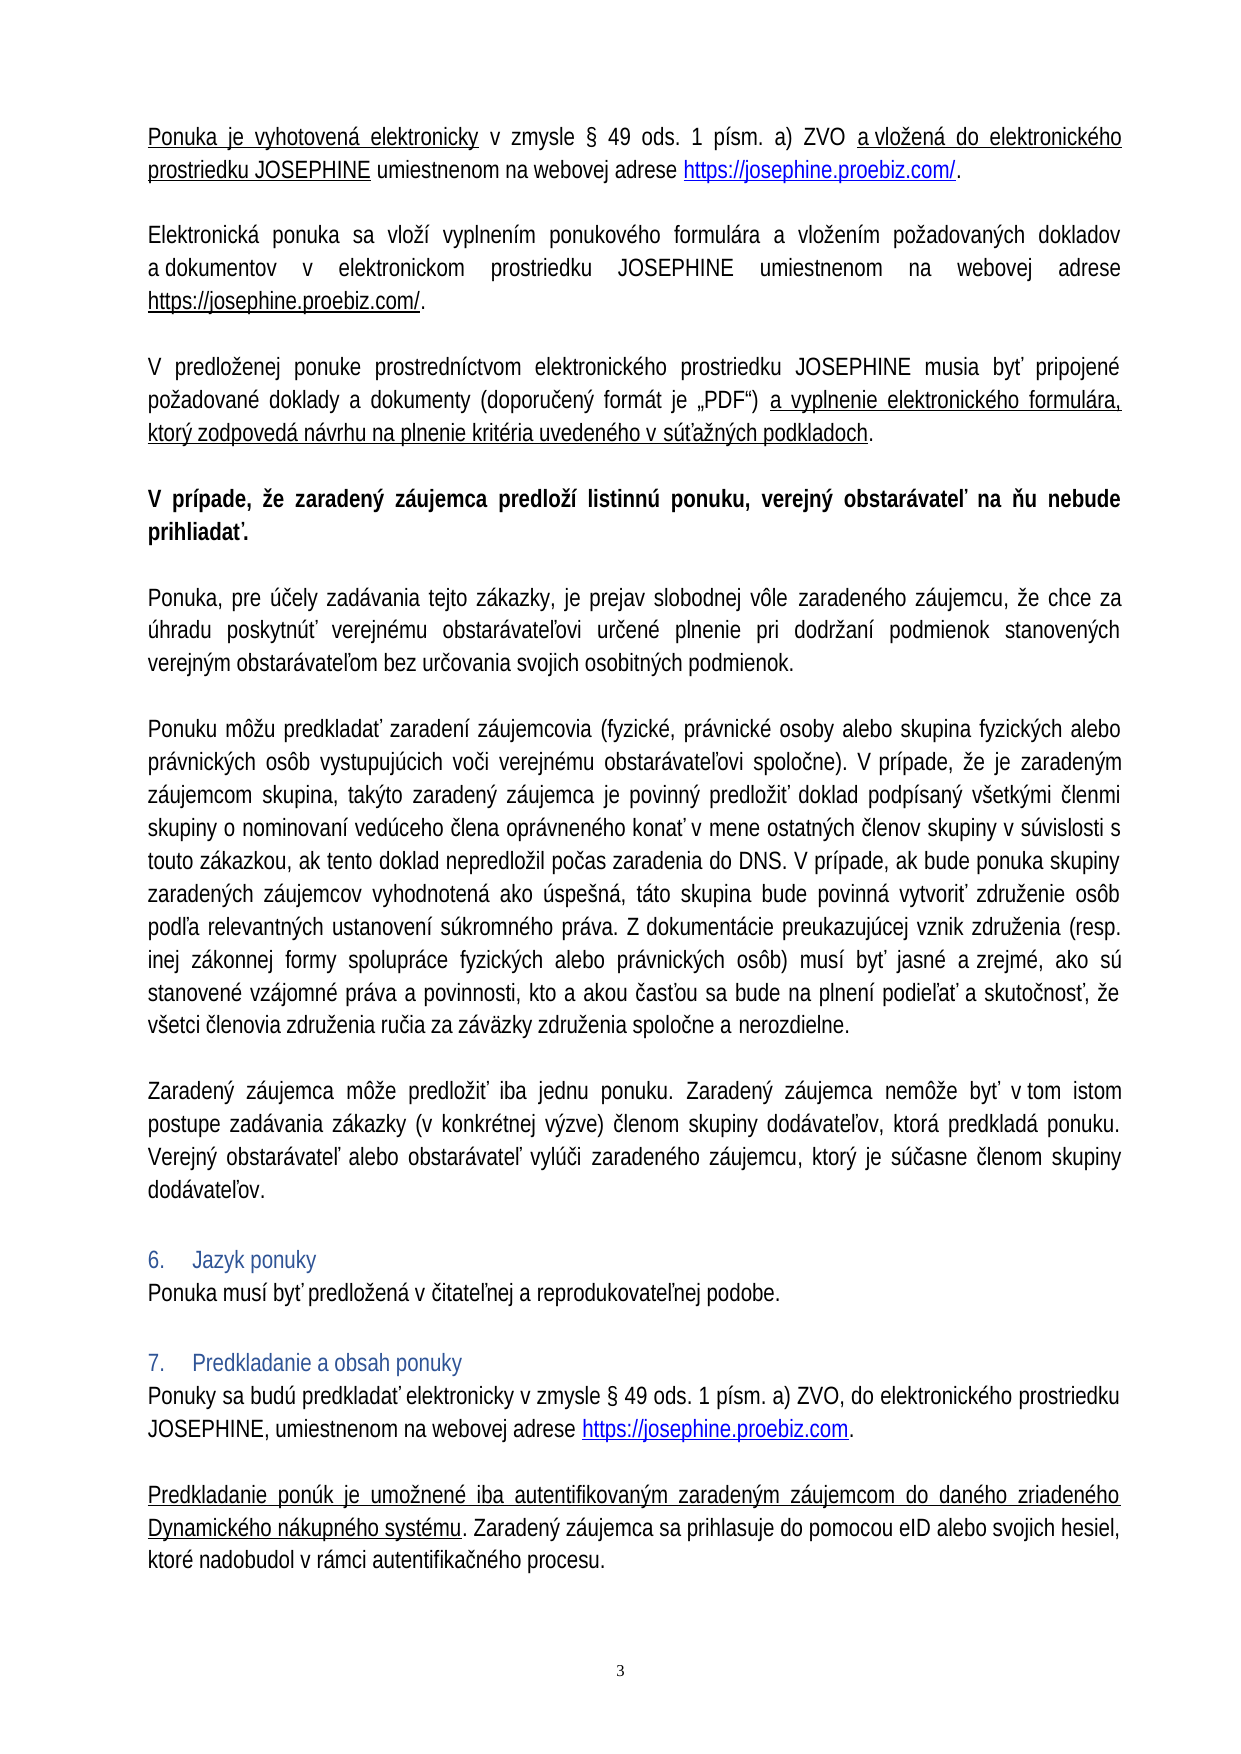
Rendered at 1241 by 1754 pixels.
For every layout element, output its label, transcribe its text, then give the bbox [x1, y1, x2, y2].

text Ponuka je vyhotovená elektronicky v zmysle § 49 ods. 1 písm. a) ZVO a vložená do elektronického prostriedku JOSEPHINE umiestnenom na webovej adrese https://josephine.proebiz.com/. [148, 122, 1122, 183]
subtitle Jazyk ponuky [148, 1245, 1122, 1274]
subtitle Predkladanie a obsah ponuky [148, 1348, 1122, 1377]
text Zaradený záujemca môže predložiť iba jednu ponuku. Zaradený záujemca nemôže byť v tom istom postupe zadávania zákazky (v konkrétnej výzve) členom skupiny dodávateľov, ktorá predkladá ponuku. Verejný obstarávateľ alebo obstarávateľ vylúči zaradeného záujemcu, ktorý je súčasne členom skupiny dodávateľov. [148, 1076, 1122, 1204]
text V predloženej ponuke prostredníctvom elektronického prostriedku JOSEPHINE musia byť pripojené požadované doklady a dokumenty (doporučený formát je „PDF“) a vyplnenie elektronického formulára, ktorý zodpovedá návrhu na plnenie kritéria uvedeného v súťažných podkladoch. [148, 352, 1122, 447]
text V prípade, že zaradený záujemca predloží listinnú ponuku, verejný obstarávateľ na ňu nebude prihliadať. [148, 484, 1122, 545]
text Ponuky sa budú predkladať elektronicky v zmysle § 49 ods. 1 písm. a) ZVO, do elektronického prostriedku JOSEPHINE, umiestnenom na webovej adrese https://josephine.proebiz.com. [148, 1381, 1122, 1442]
text Predkladanie ponúk je umožnené iba autentifikovaným zaradeným záujemcom do daného zriadeného Dynamického nákupného systému. Zaradený záujemca sa prihlasuje do pomocou eID alebo svojich hesiel, ktoré nadobudol v rámci autentifikačného procesu. [148, 1480, 1122, 1574]
text Ponuka, pre účely zadávania tejto zákazky, je prejav slobodnej vôle zaradeného záujemcu, že chce za úhradu poskytnúť verejnému obstarávateľovi určené plnenie pri dodržaní podmienok stanovených verejným obstarávateľom bez určovania svojich osobitných podmienok. [148, 583, 1122, 677]
text Ponuka musí byť predložená v čitateľnej a reprodukovateľnej podobe. [148, 1278, 1122, 1307]
text Ponuku môžu predkladať zaradení záujemcovia (fyzické, právnické osoby alebo skupina fyzických alebo právnických osôb vystupujúcich voči verejnému obstarávateľovi spoločne). V prípade, že je zaradeným záujemcom skupina, takýto zaradený záujemca je povinný predložiť doklad podpísaný všetkými členmi skupiny o nominovaní vedúceho člena oprávneného konať v mene ostatných členov skupiny v súvislosti s touto zákazkou, ak tento doklad nepredložil počas zaradenia do DNS. V prípade, ak bude ponuka skupiny zaradených záujemcov vyhodnotená ako úspešná, táto skupina bude povinná vytvoriť združenie osôb podľa relevantných ustanovení súkromného práva. Z dokumentácie preukazujúcej vznik združenia (resp. inej zákonnej formy spolupráce fyzických alebo právnických osôb) musí byť jasné a zrejmé, ako sú stanovené vzájomné práva a povinnosti, kto a akou časťou sa bude na plnení podieľať a skutočnosť, že všetci členovia združenia ručia za záväzky združenia spoločne a nerozdielne. [148, 714, 1122, 1039]
text Elektronická ponuka sa vloží vyplnením ponukového formulára a vložením požadovaných dokladov a dokumentov v elektronickom prostriedku JOSEPHINE umiestnenom na webovej adrese https://josephine.proebiz.com/. [148, 221, 1122, 315]
